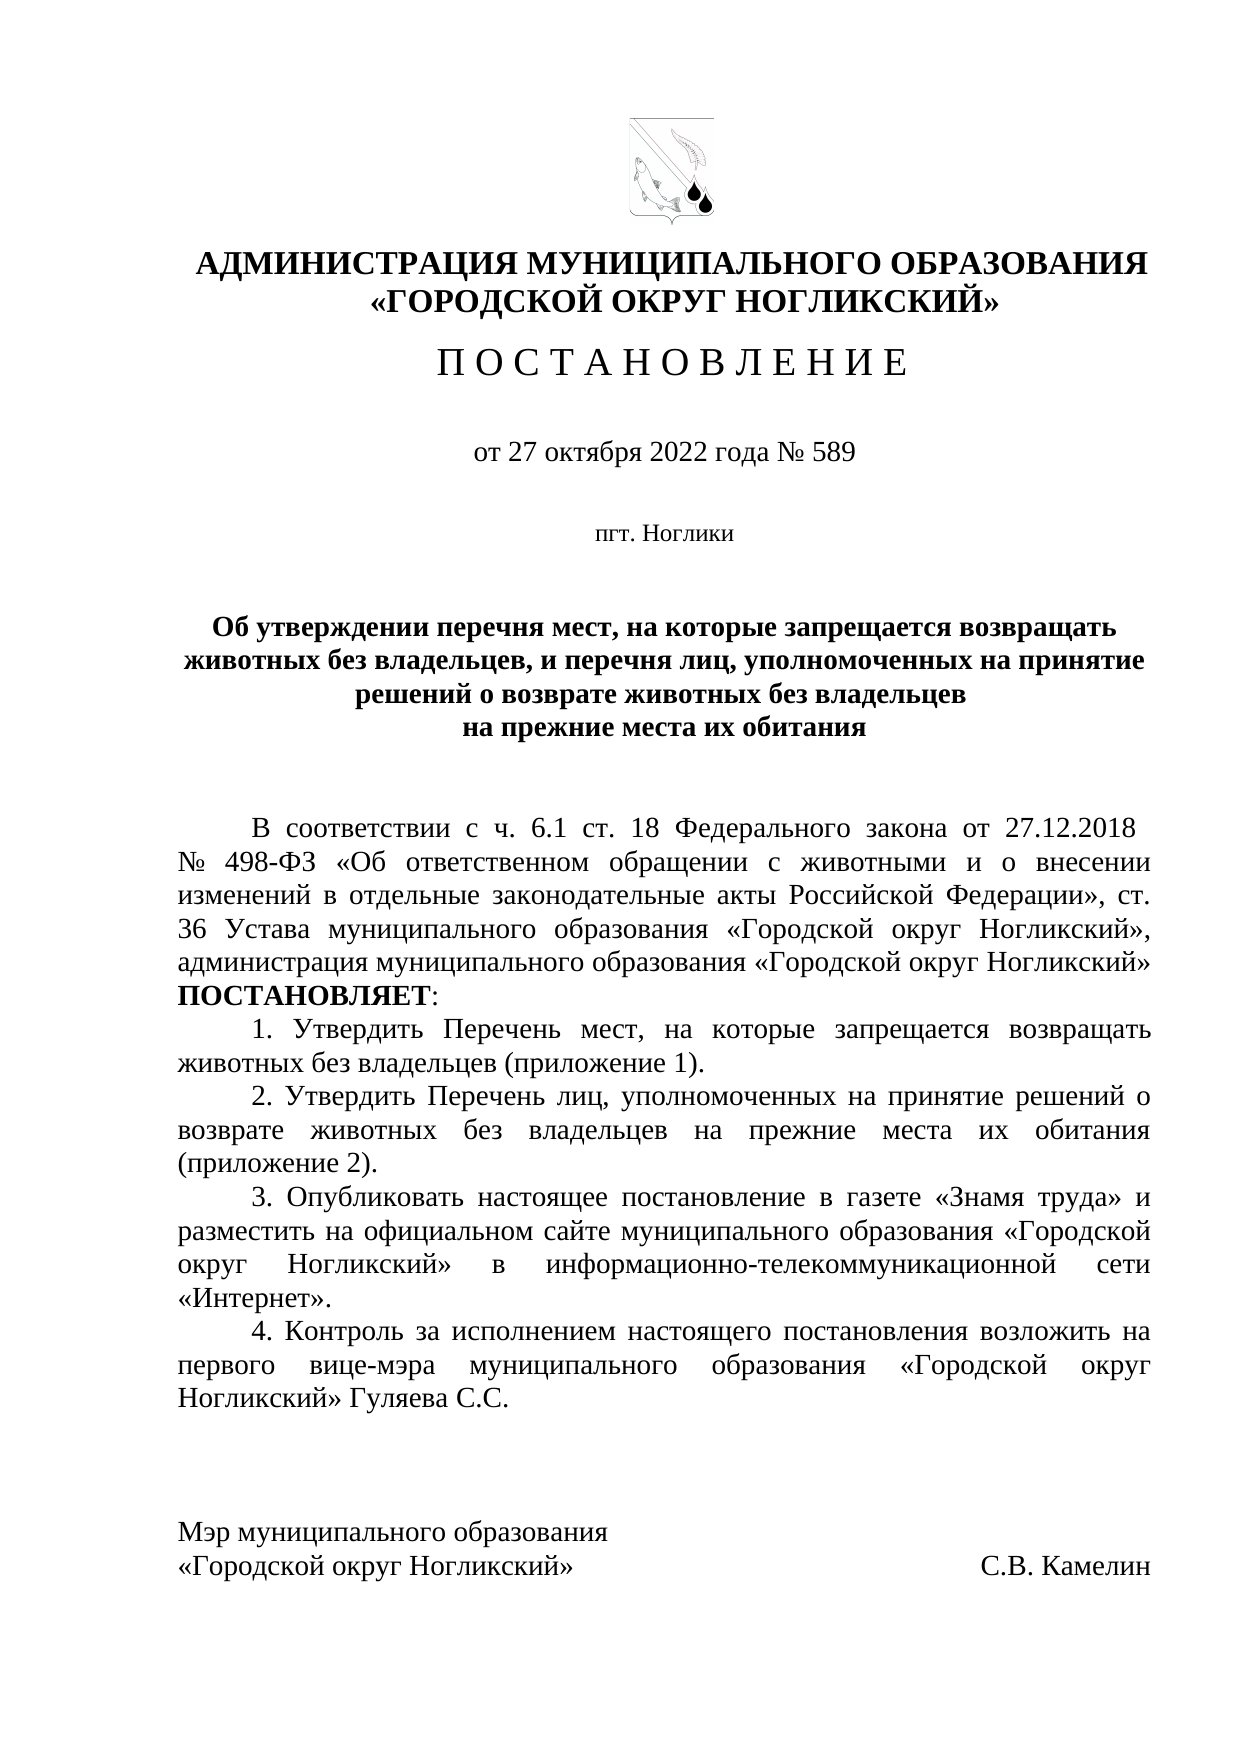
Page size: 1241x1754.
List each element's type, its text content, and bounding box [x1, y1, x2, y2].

text 3. Опубликовать настоящее постановление в газете «Знамя труда» и разместить на официальном сайте муниципального образования «Городской округ Ногликский» в информационно-телекоммуникационной сети «Интернет». [177, 1179, 1152, 1313]
text 4. Контроль за исполнением настоящего постановления возложить на первого вице-мэра муниципального образования «Городской округ Ногликский» Гуляева С.С. [177, 1313, 1152, 1414]
text 1. Утвердить Перечень мест, на которые запрещается возвращать животных без владельцев (приложение 1). [177, 1011, 1152, 1078]
picture [629, 118, 714, 225]
table_header АДМИНИСТРАЦИЯ МУНИЦИПАЛЬНОГО ОБРАЗОВАНИЯ «ГОРОДСКОЙ ОКРУГ НОГЛИКСКИЙ» П О С Т А Н О В Л Е Н И Е [177, 118, 1167, 384]
text В соответствии с ч. 6.1 ст. 18 Федерального закона от 27.12.2018 № 498-ФЗ «Об ответственном обращении с животными и о внесении изменений в отдельные законодательные акты Российской Федерации», ст. 36 Устава муниципального образования «Городской округ Ногликский», администрация муниципального образования «Городской округ Ногликский» ПОСТАНОВЛЯЕТ: [177, 810, 1152, 1011]
text Об утверждении перечня мест, на которые запрещается возвращать животных без владельцев, и перечня лиц, уполномоченных на принятие решений о возврате животных без владельцев на прежние места их обитания [177, 609, 1152, 743]
text «Городской округ Ногликский» С.В. Камелин [177, 1548, 1152, 1582]
text от № [177, 434, 1152, 468]
text Мэр муниципального образования [177, 1514, 1152, 1548]
text 2. Утвердить Перечень лиц, уполномоченных на принятие решений о возврате животных без владельцев на прежние места их обитания (приложение 2). [177, 1078, 1152, 1179]
text пгт. Ноглики [177, 518, 1152, 546]
